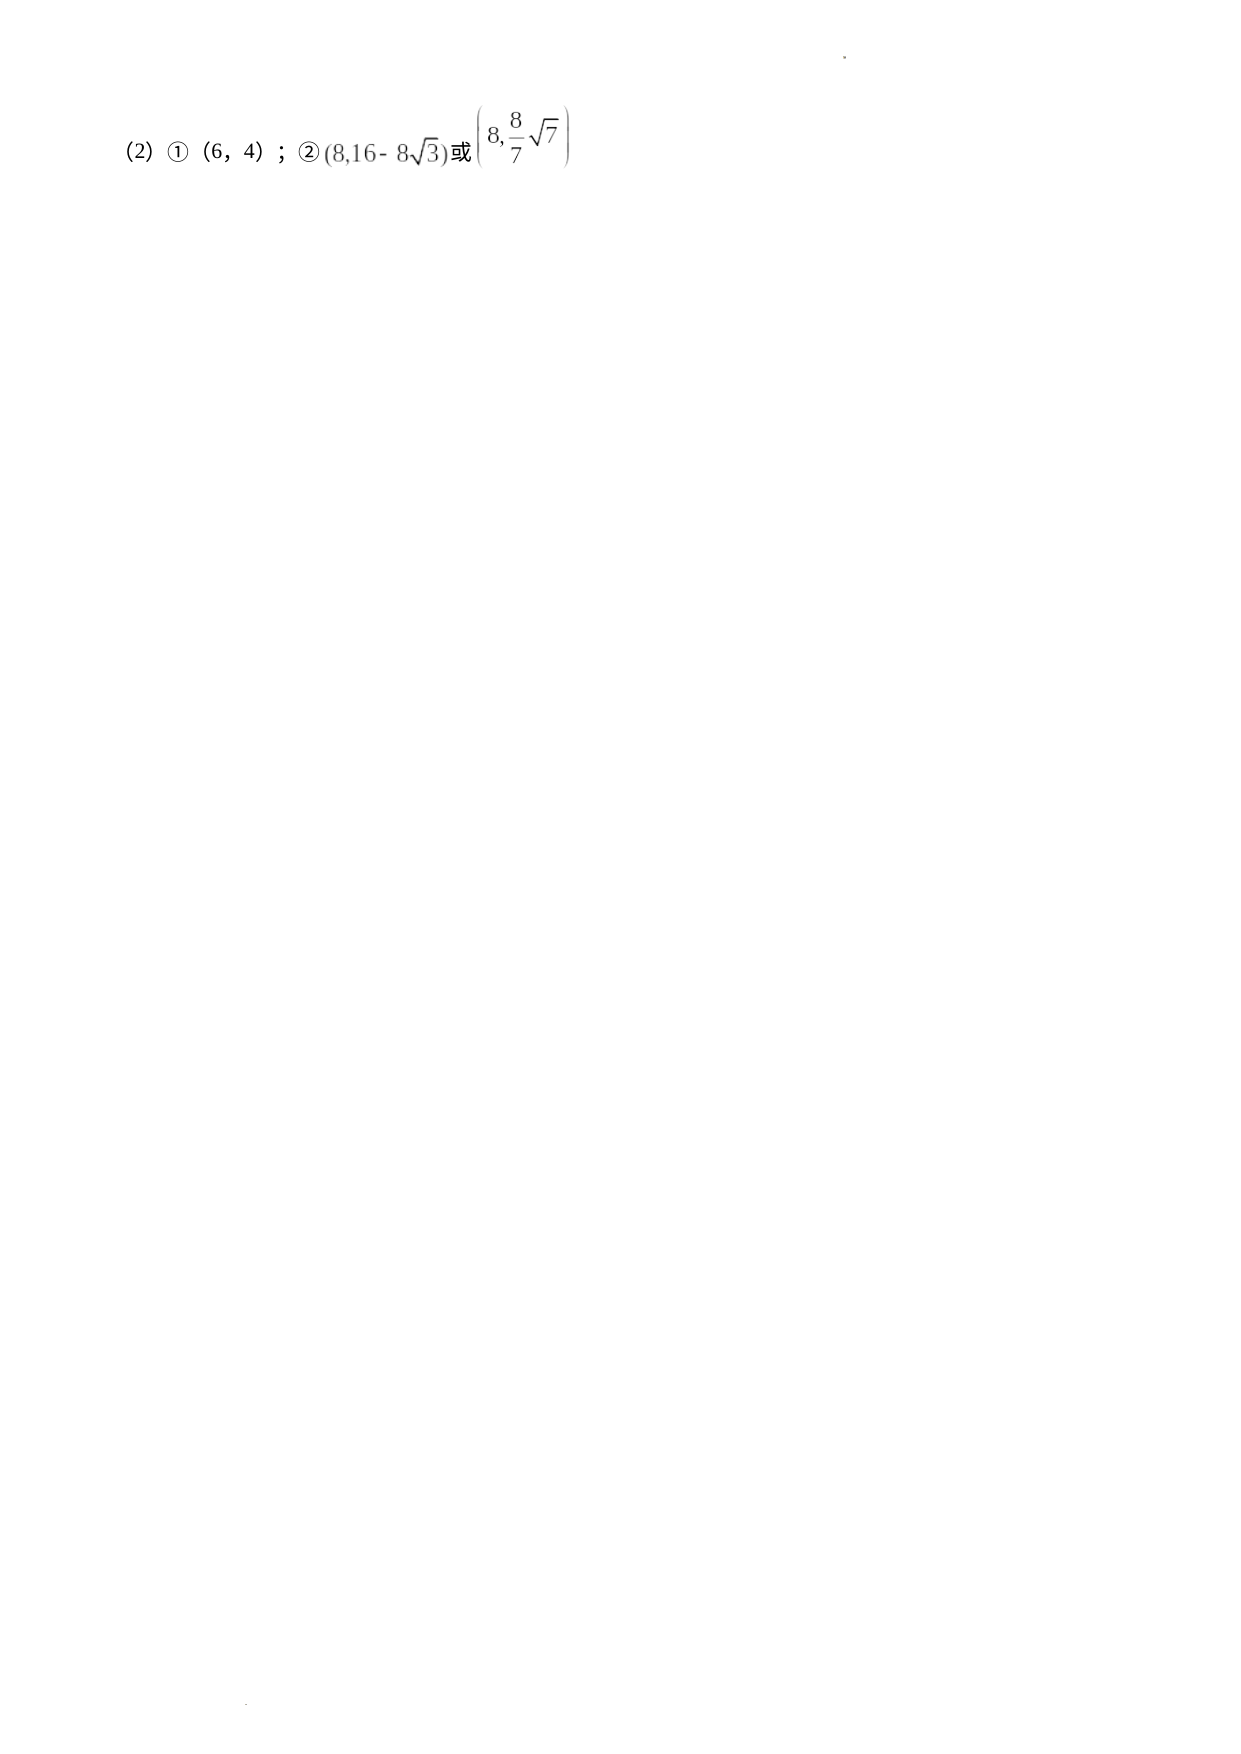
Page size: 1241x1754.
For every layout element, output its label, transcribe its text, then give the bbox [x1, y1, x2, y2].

text （2）①（6，4）；②或 [112, 102, 1128, 199]
